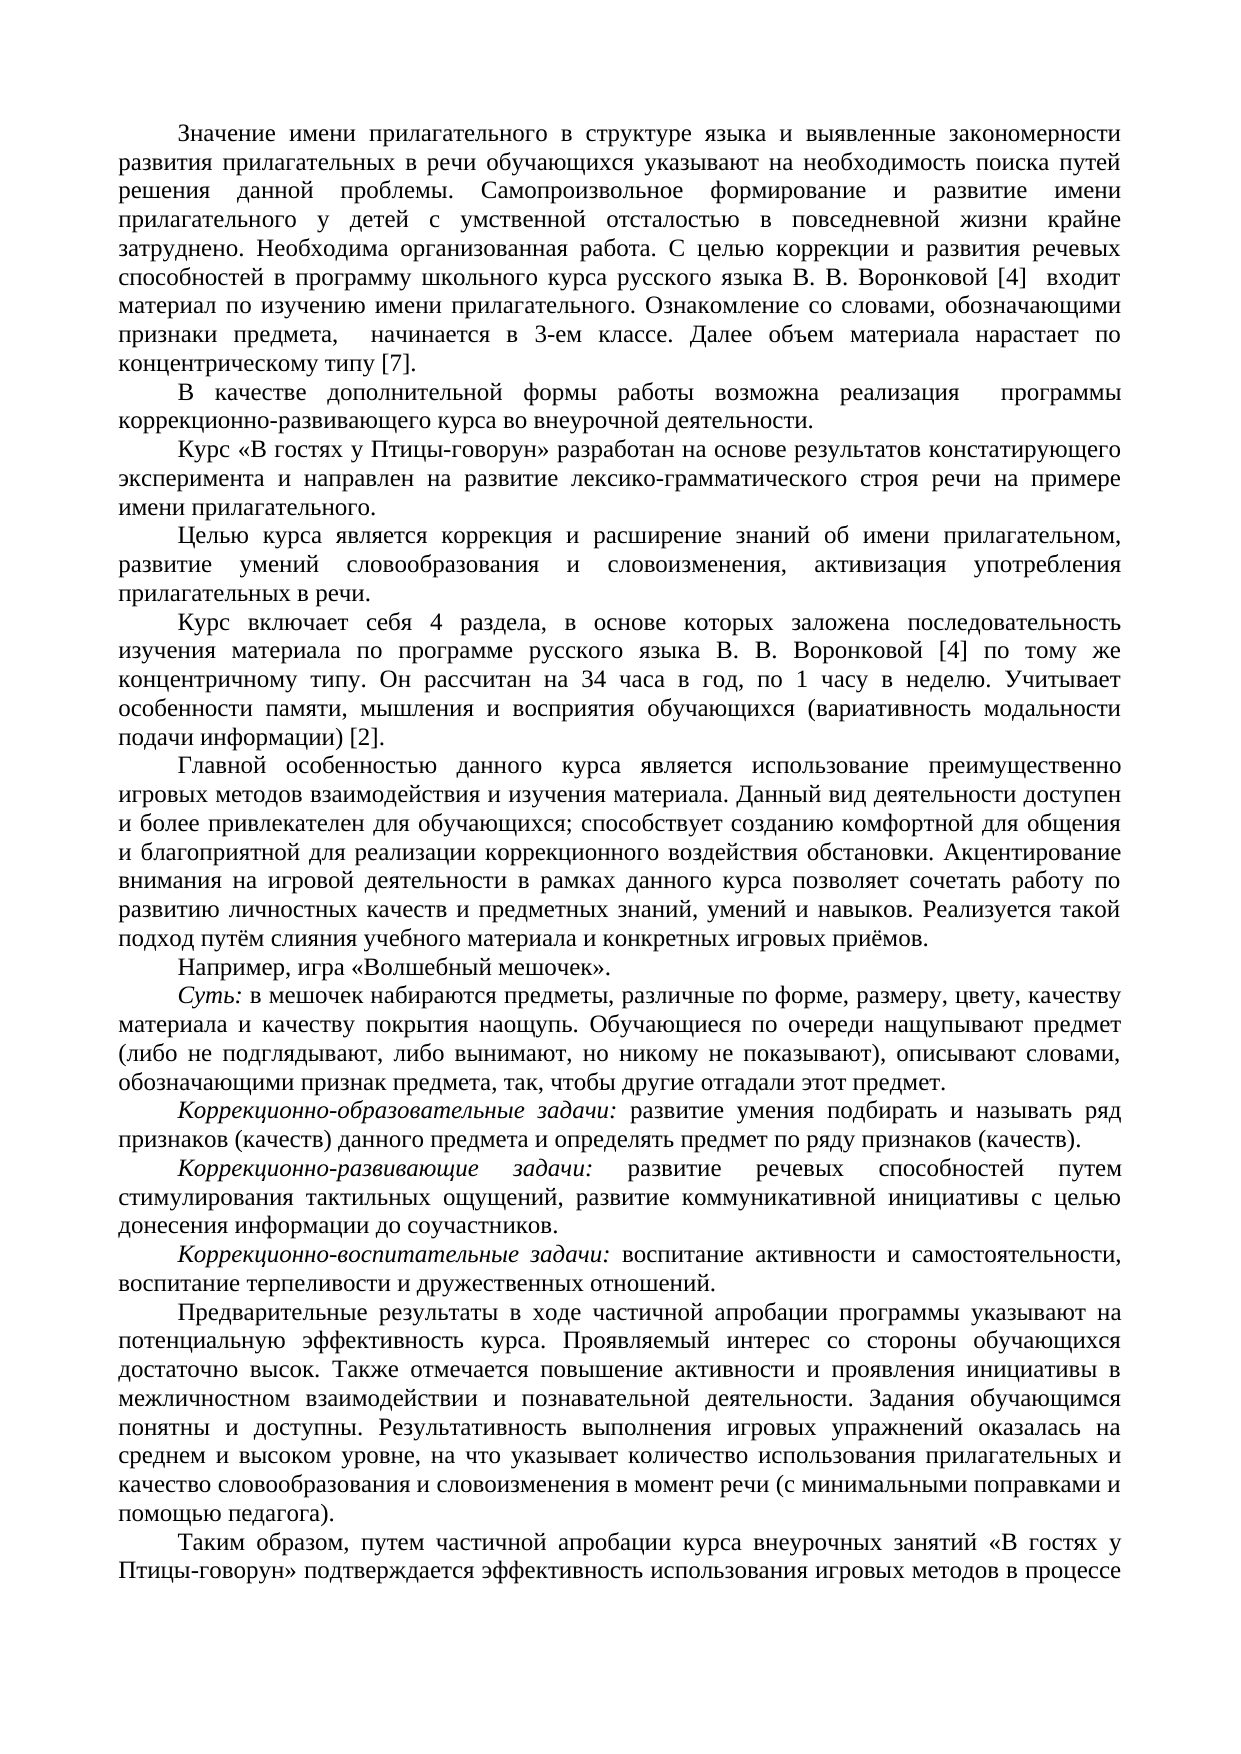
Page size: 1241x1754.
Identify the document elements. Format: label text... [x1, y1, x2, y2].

text Целью курса является коррекция и расширение знаний об имени прилагательном, развитие умений словообразования и словоизменения, активизация употребления прилагательных в речи. [118, 521, 1122, 607]
text Коррекционно-образовательные задачи: развитие умения подбирать и называть ряд признаков (качеств) данного предмета и определять предмет по ряду признаков (качеств). [118, 1096, 1122, 1153]
text Например, игра «Волшебный мешочек». [118, 952, 1122, 981]
text Коррекционно-развивающие задачи: развитие речевых способностей путем стимулирования тактильных ощущений, развитие коммуникативной инициативы с целью донесения информации до соучастников. [118, 1153, 1122, 1239]
text Предварительные результаты в ходе частичной апробации программы указывают на потенциальную эффективность курса. Проявляемый интерес со стороны обучающихся достаточно высок. Также отмечается повышение активности и проявления инициативы в межличностном взаимодействии и познавательной деятельности. Задания обучающимся понятны и доступны. Результативность выполнения игровых упражнений оказалась на среднем и высоком уровне, на что указывает количество использования прилагательных и качество словообразования и словоизменения в момент речи (с минимальными поправками и помощью педагога). [118, 1297, 1122, 1527]
text Курс «В гостях у Птицы-говорун» разработан на основе результатов констатирующего эксперимента и направлен на развитие лексико-грамматического строя речи на примере имени прилагательного. [118, 434, 1122, 521]
text В качестве дополнительной формы работы возможна реализация программы коррекционно-развивающего курса во внеурочной деятельности. [118, 377, 1122, 434]
text Курс включает себя 4 раздела, в основе которых заложена последовательность изучения материала по программе русского языка В. В. Воронковой [4] по тому же концентричному типу. Он рассчитан на 34 часа в год, по 1 часу в неделю. Учитывает особенности памяти, мышления и восприятия обучающихся (вариативность модальности подачи информации) [2]. [118, 607, 1122, 751]
text Главной особенностью данного курса является использование преимущественно игровых методов взаимодействия и изучения материала. Данный вид деятельности доступен и более привлекателен для обучающихся; способствует созданию комфортной для общения и благоприятной для реализации коррекционного воздействия обстановки. Акцентирование внимания на игровой деятельности в рамках данного курса позволяет сочетать работу по развитию личностных качеств и предметных знаний, умений и навыков. Реализуется такой подход путём слияния учебного материала и конкретных игровых приёмов. [118, 751, 1122, 952]
text Коррекционно-воспитательные задачи: воспитание активности и самостоятельности, воспитание терпеливости и дружественных отношений. [118, 1239, 1122, 1297]
text Значение имени прилагательного в структуре языка и выявленные закономерности развития прилагательных в речи обучающихся указывают на необходимость поиска путей решения данной проблемы. Самопроизвольное формирование и развитие имени прилагательного у детей с умственной отсталостью в повседневной жизни крайне затруднено. Необходима организованная работа. С целью коррекции и развития речевых способностей в программу школьного курса русского языка В. В. Воронковой [4] входит материал по изучению имени прилагательного. Ознакомление со словами, обозначающими признаки предмета, начинается в 3-ем классе. Далее объем материала нарастает по концентрическому типу [7]. [118, 118, 1122, 377]
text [118, 1527, 1122, 1584]
text Суть: в мешочек набираются предметы, различные по форме, размеру, цвету, качеству материала и качеству покрытия наощупь. Обучающиеся по очереди нащупывают предмет (либо не подглядывают, либо вынимают, но никому не показывают), описывают словами, обозначающими признак предмета, так, чтобы другие отгадали этот предмет. [118, 981, 1122, 1096]
